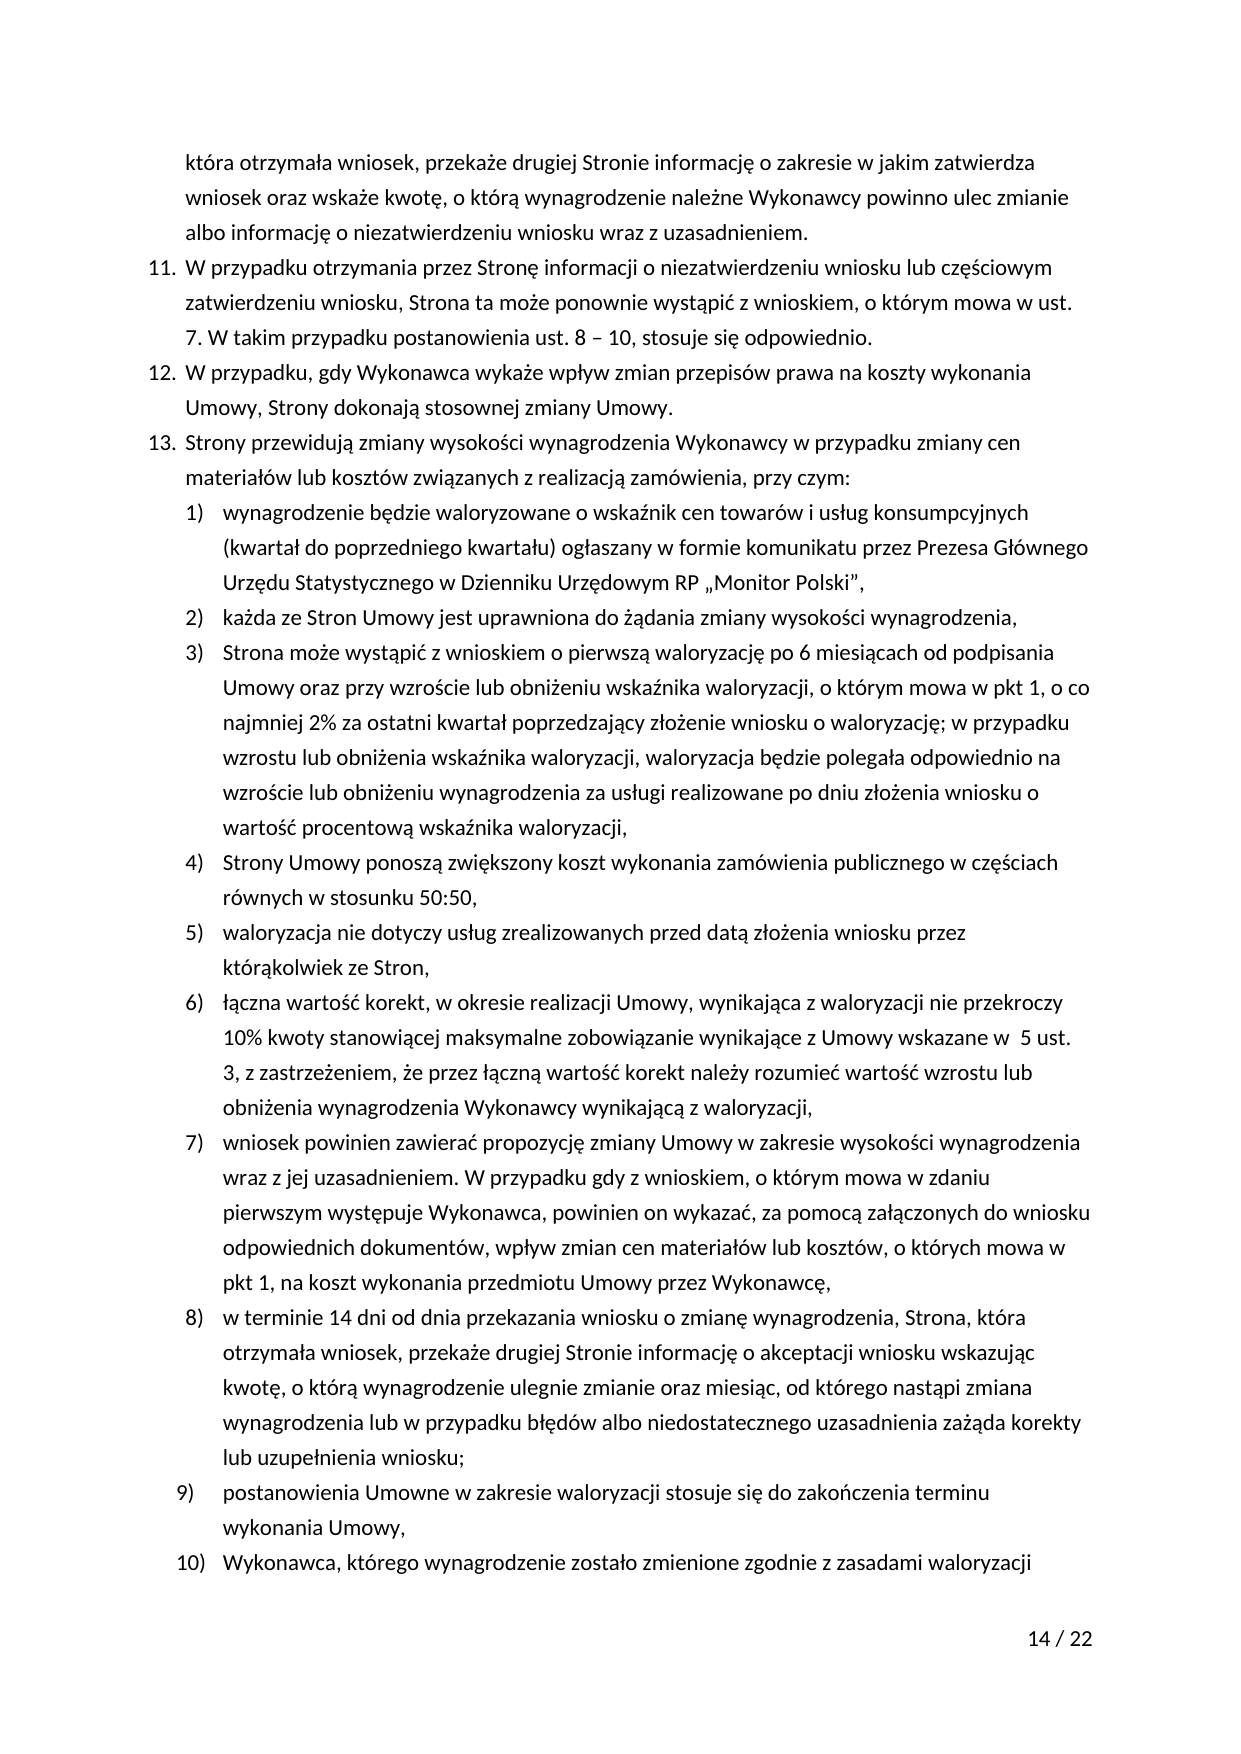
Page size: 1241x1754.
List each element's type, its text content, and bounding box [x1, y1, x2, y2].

list Strony Umowy ponoszą zwiększony koszt wykonania zamówienia publicznego w częściach równych w stosunku 50:50, [185, 848, 1092, 911]
list waloryzacja nie dotyczy usług zrealizowanych przed datą złożenia wniosku przez którąkolwiek ze Stron, [185, 918, 1092, 981]
list każda ze Stron Umowy jest uprawniona do żądania zmiany wysokości wynagrodzenia, [185, 603, 1092, 631]
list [148, 148, 1092, 246]
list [176, 1548, 1092, 1576]
list postanowienia Umowne w zakresie waloryzacji stosuje się do zakończenia terminu wykonania Umowy, [176, 1478, 1092, 1541]
list W przypadku otrzymania przez Stronę informacji o niezatwierdzeniu wniosku lub częściowym zatwierdzeniu wniosku, Strona ta może ponownie wystąpić z wnioskiem, o którym mowa w ust. 7. W takim przypadku postanowienia ust. 8 – 10, stosuje się odpowiednio. [148, 253, 1092, 351]
list w terminie 14 dni od dnia przekazania wniosku o zmianę wynagrodzenia, Strona, która otrzymała wniosek, przekaże drugiej Stronie informację o akceptacji wniosku wskazując kwotę, o którą wynagrodzenie ulegnie zmianie oraz miesiąc, od którego nastąpi zmiana wynagrodzenia lub w przypadku błędów albo niedostatecznego uzasadnienia zażąda korekty lub uzupełnienia wniosku; [185, 1303, 1092, 1471]
list wniosek powinien zawierać propozycję zmiany Umowy w zakresie wysokości wynagrodzenia wraz z jej uzasadnieniem. W przypadku gdy z wnioskiem, o którym mowa w zdaniu pierwszym występuje Wykonawca, powinien on wykazać, za pomocą załączonych do wniosku odpowiednich dokumentów, wpływ zmian cen materiałów lub kosztów, o których mowa w pkt 1, na koszt wykonania przedmiotu Umowy przez Wykonawcę, [185, 1128, 1092, 1296]
list łączna wartość korekt, w okresie realizacji Umowy, wynikająca z waloryzacji nie przekroczy 10% kwoty stanowiącej maksymalne zobowiązanie wynikające z Umowy wskazane w 5 ust. 3, z zastrzeżeniem, że przez łączną wartość korekt należy rozumieć wartość wzrostu lub obniżenia wynagrodzenia Wykonawcy wynikającą z waloryzacji, [185, 988, 1092, 1121]
list Strona może wystąpić z wnioskiem o pierwszą waloryzację po 6 miesiącach od podpisania Umowy oraz przy wzroście lub obniżeniu wskaźnika waloryzacji, o którym mowa w pkt 1, o co najmniej 2% za ostatni kwartał poprzedzający złożenie wniosku o waloryzację; w przypadku wzrostu lub obniżenia wskaźnika waloryzacji, waloryzacja będzie polegała odpowiednio na wzroście lub obniżeniu wynagrodzenia za usługi realizowane po dniu złożenia wniosku o wartość procentową wskaźnika waloryzacji, [185, 638, 1092, 841]
list wynagrodzenie będzie waloryzowane o wskaźnik cen towarów i usług konsumpcyjnych (kwartał do poprzedniego kwartału) ogłaszany w formie komunikatu przez Prezesa Głównego Urzędu Statystycznego w Dzienniku Urzędowym RP „Monitor Polski”, [185, 498, 1092, 596]
list Strony przewidują zmiany wysokości wynagrodzenia Wykonawcy w przypadku zmiany cen materiałów lub kosztów związanych z realizacją zamówienia, przy czym: [148, 428, 1092, 491]
list W przypadku, gdy Wykonawca wykaże wpływ zmian przepisów prawa na koszty wykonania Umowy, Strony dokonają stosownej zmiany Umowy. [148, 358, 1092, 421]
